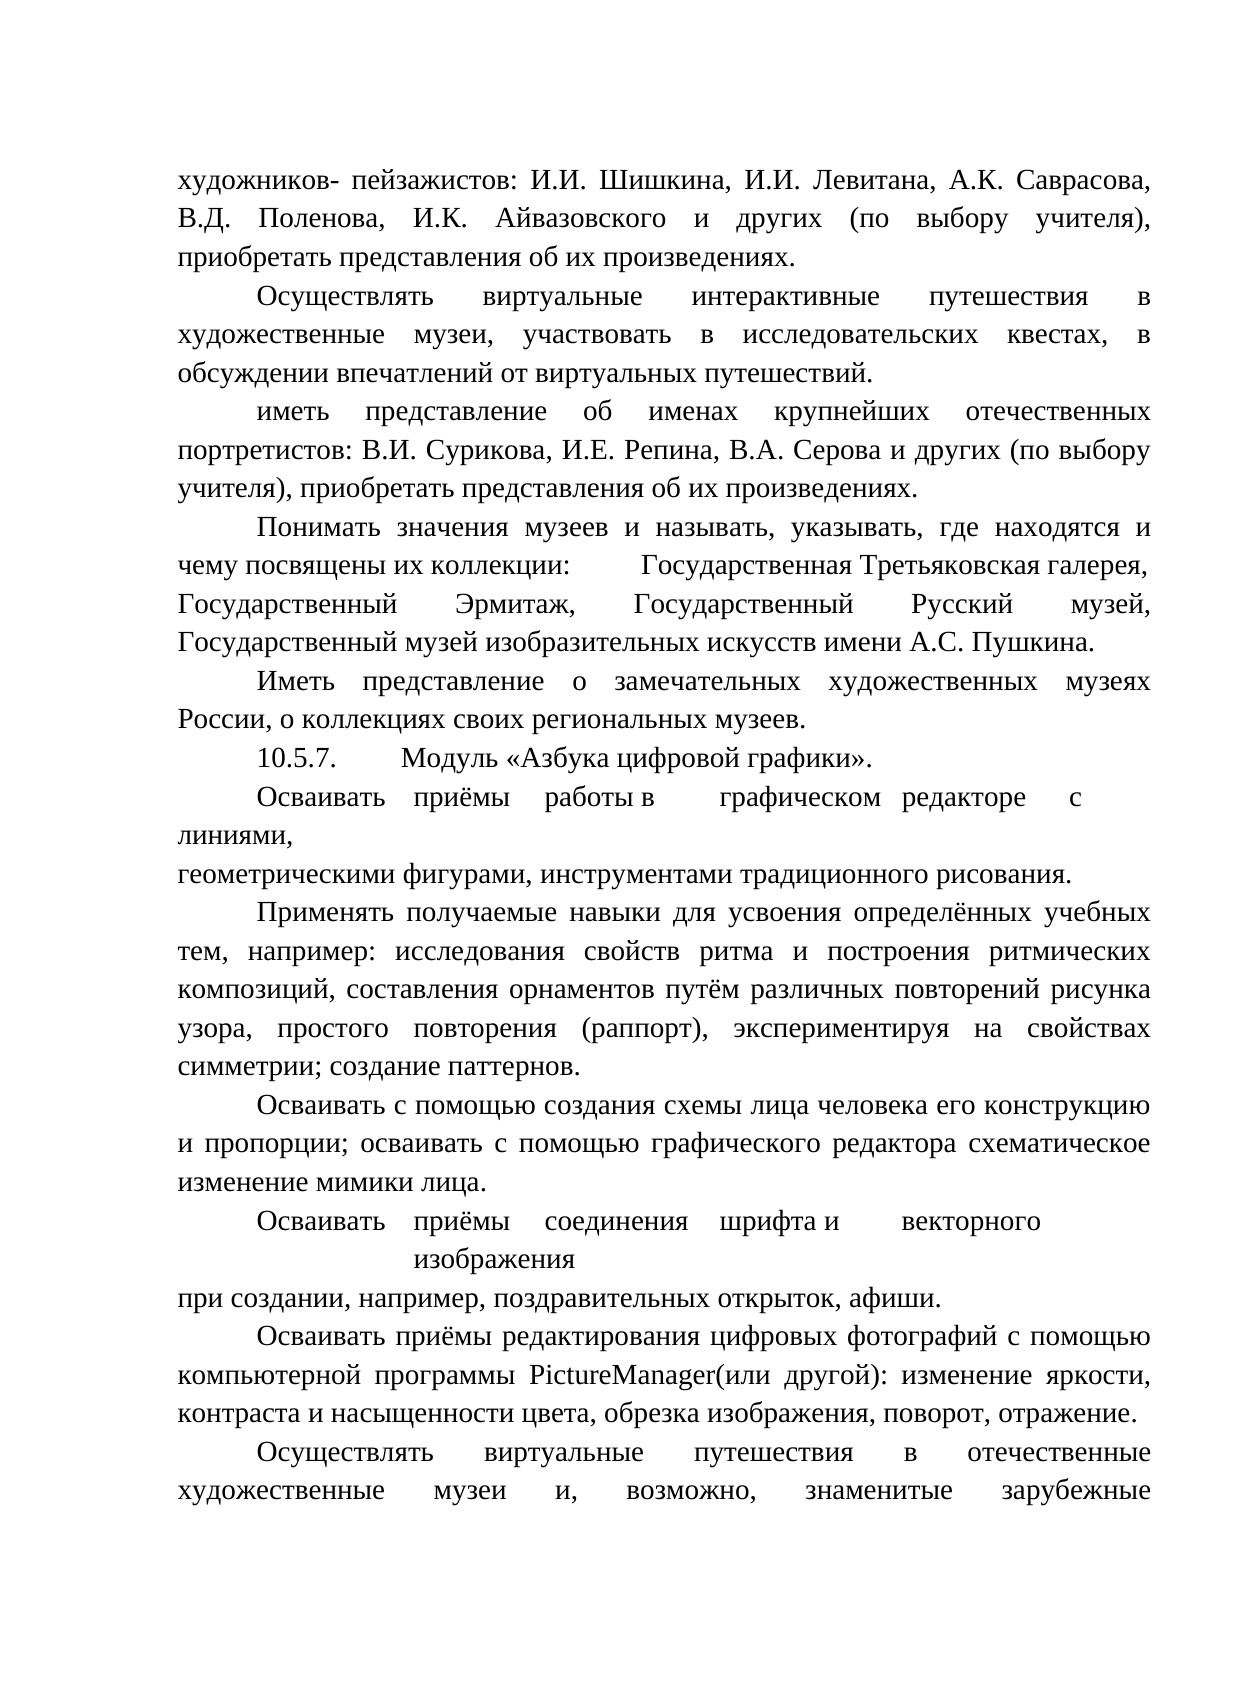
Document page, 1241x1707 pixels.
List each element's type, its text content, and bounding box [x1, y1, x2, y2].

text Осваивать приёмы работы в графическом редакторе с линиями, [177, 779, 1152, 851]
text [177, 162, 1152, 273]
text иметь представление об именах крупнейших отечественных портретистов: В.И. Сурикова, И.Е. Репина, В.А. Серова и других (по выбору учителя), приобретать представления об их произведениях. [177, 393, 1152, 504]
list Модуль «Азбука цифровой графики». [177, 740, 1152, 774]
text Применять получаемые навыки для усвоения определённых учебных тем, например: исследования свойств ритма и построения ритмических композиций, составления орнаментов путём различных повторений рисунка узора, простого повторения (раппорт), экспериментируя на свойствах симметрии; создание паттернов. [177, 894, 1152, 1082]
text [177, 1434, 1152, 1506]
text Понимать значения музеев и называть, указывать, где находятся и чему посвящены их коллекции: Государственная Третьяковская галерея, [177, 509, 1152, 581]
text Государственный Эрмитаж, Государственный Русский музей, Государственный музей изобразительных искусств имени А.С. Пушкина. [177, 586, 1152, 658]
text Осваивать приёмы соединения шрифта и векторного изображения [177, 1203, 1152, 1275]
text при создании, например, поздравительных открыток, афиши. [177, 1280, 1152, 1313]
text Осуществлять виртуальные интерактивные путешествия в художественные музеи, участвовать в исследовательских квестах, в обсуждении впечатлений от виртуальных путешествий. [177, 278, 1152, 388]
text Осваивать приёмы редактирования цифровых фотографий с помощью компьютерной программы PictureManager(или другой): изменение яркости, контраста и насыщенности цвета, обрезка изображения, поворот, отражение. [177, 1318, 1152, 1429]
text Иметь представление о замечательных художественных музеях России, о коллекциях своих региональных музеев. [177, 663, 1152, 735]
text Осваивать с помощью создания схемы лица человека его конструкцию и пропорции; осваивать с помощью графического редактора схематическое изменение мимики лица. [177, 1087, 1152, 1198]
text геометрическими фигурами, инструментами традиционного рисования. [177, 856, 1152, 889]
